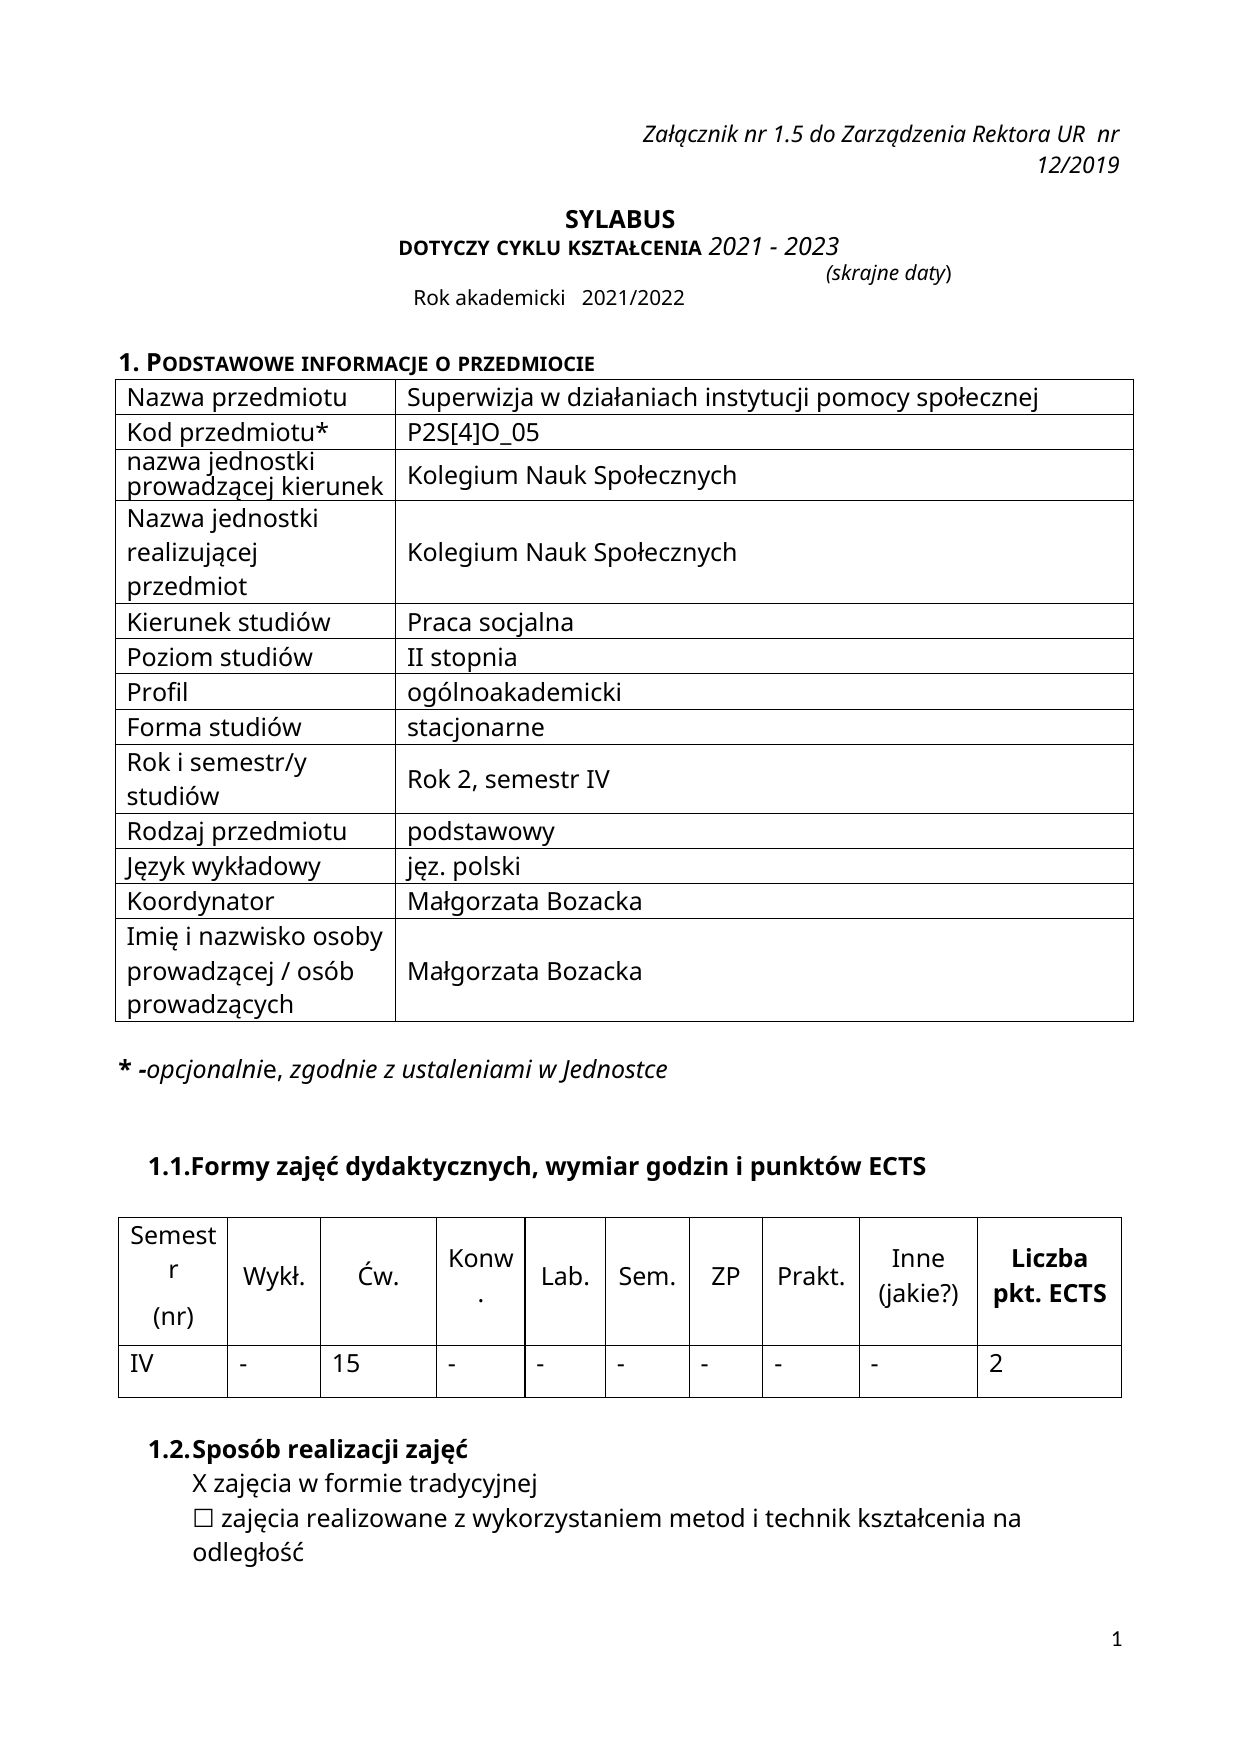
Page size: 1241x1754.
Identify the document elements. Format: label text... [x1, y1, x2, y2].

text (skrajne daty) [118, 261, 1122, 286]
table_cell - [690, 1346, 762, 1397]
table_cell Kierunek studiów [116, 604, 395, 638]
table_header Nazwa przedmiotu [116, 380, 395, 414]
table_header Semestr (nr) [119, 1218, 227, 1345]
table_cell Kolegium Nauk Społecznych [396, 501, 1133, 603]
table_cell - [526, 1346, 605, 1397]
table_header Prakt. [763, 1218, 859, 1345]
table_cell jęz. polski [396, 849, 1133, 883]
table_cell II stopnia [396, 639, 1133, 673]
table_cell Imię i nazwisko osoby prowadzącej / osób prowadzących [116, 919, 395, 1021]
table_cell Praca socjalna [396, 604, 1133, 638]
table_cell stacjonarne [396, 710, 1133, 743]
table_cell - [763, 1346, 859, 1397]
table_header Liczba pkt. ECTS [978, 1218, 1121, 1345]
table_cell Nazwa jednostki realizującej przedmiot [116, 501, 395, 603]
text dotyczy cyklu kształcenia 2021 - 2023 [118, 236, 1122, 261]
table_header Wykł. [228, 1218, 320, 1345]
text Załącznik nr 1.5 do Zarządzenia Rektora UR nr 12/2019 [118, 118, 1122, 181]
text Rok akademicki 2021/2022 [118, 286, 1122, 311]
text * -opcjonalnie, zgodnie z ustaleniami w Jednostce [118, 1051, 1122, 1086]
table_cell Koordynator [116, 884, 395, 918]
table_cell Rodzaj przedmiotu [116, 814, 395, 848]
table_cell IV [119, 1346, 227, 1397]
table_cell Rok 2, semestr IV [396, 745, 1133, 813]
table_header Inne (jakie?) [860, 1218, 977, 1345]
table_cell Forma studiów [116, 710, 395, 743]
table_header Superwizja w działaniach instytucji pomocy społecznej [396, 380, 1133, 414]
table_cell Profil [116, 674, 395, 708]
table_cell 15 [321, 1346, 436, 1397]
table_header Ćw. [321, 1218, 436, 1345]
table_cell Rok i semestr/y studiów [116, 745, 395, 813]
table_header ZP [690, 1218, 762, 1345]
table_cell Małgorzata Bozacka [396, 919, 1133, 1021]
table_cell - [437, 1346, 524, 1397]
table_cell - [860, 1346, 977, 1397]
table_header Konw. [437, 1218, 524, 1345]
table_cell Język wykładowy [116, 849, 395, 883]
table_cell Poziom studiów [116, 639, 395, 673]
text 1.2. Sposób realizacji zajęć [148, 1432, 1122, 1466]
table_cell Kolegium Nauk Społecznych [396, 450, 1133, 500]
table_header Lab. [526, 1218, 605, 1345]
table_cell - [606, 1346, 689, 1397]
text SYLABUS [118, 201, 1122, 236]
table_cell ogólnoakademicki [396, 674, 1133, 708]
text X zajęcia w formie tradycyjnej [192, 1466, 1122, 1500]
table_cell 2 [978, 1346, 1121, 1397]
table_cell - [228, 1346, 320, 1397]
text 1.1.Formy zajęć dydaktycznych, wymiar godzin i punktów ECTS [148, 1149, 1122, 1183]
table_cell P2S[4]O_05 [396, 415, 1133, 449]
table_cell nazwa jednostki prowadzącej kierunek [116, 450, 395, 500]
table_cell Kod przedmiotu* [116, 415, 395, 449]
table_cell Małgorzata Bozacka [396, 884, 1133, 918]
text ☐ zajęcia realizowane z wykorzystaniem metod i technik kształcenia na odległość [192, 1500, 1122, 1568]
text 1. Podstawowe informacje o przedmiocie [118, 344, 1122, 379]
table_cell podstawowy [396, 814, 1133, 848]
table_header Sem. [606, 1218, 689, 1345]
